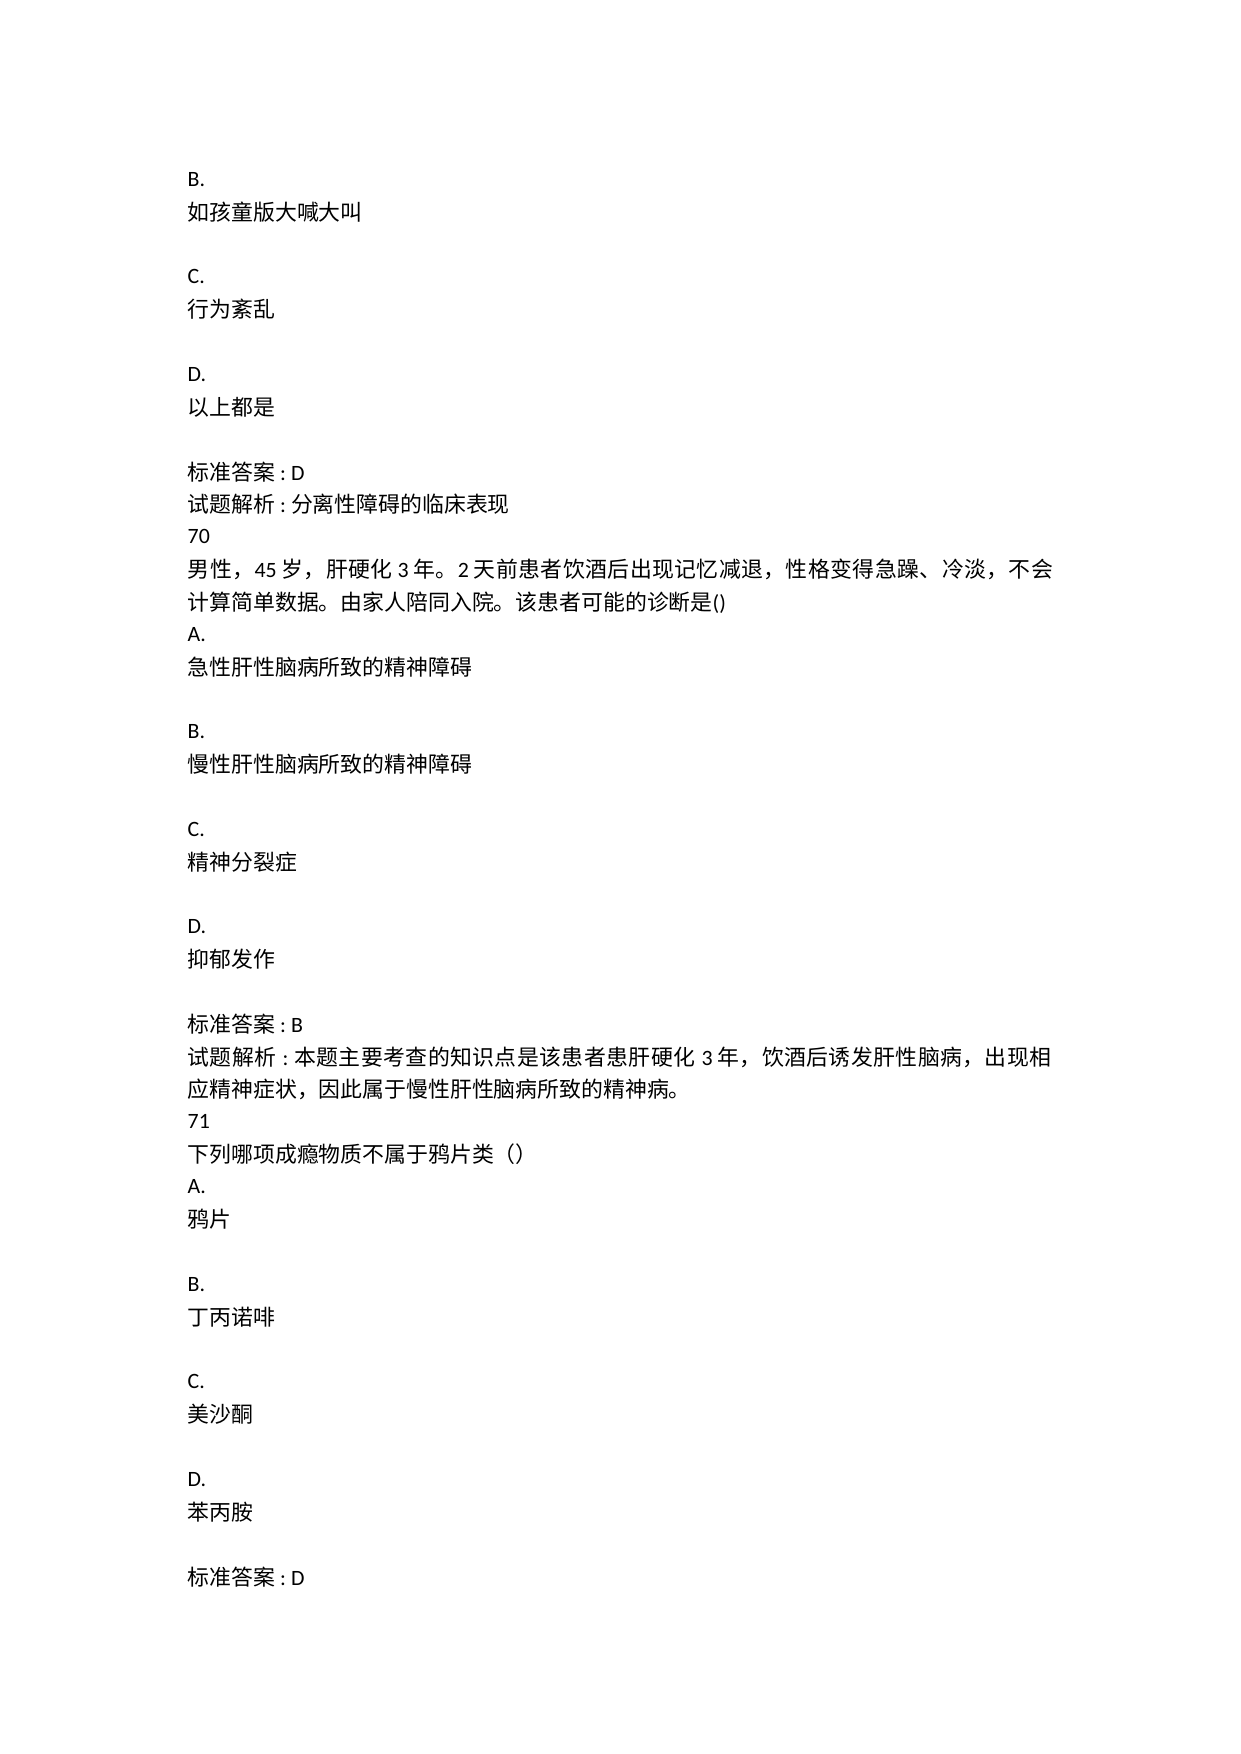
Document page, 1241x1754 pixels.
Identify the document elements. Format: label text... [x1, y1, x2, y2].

text 如孩童版大喊大叫 [187, 194, 1053, 227]
text 苯丙胺 [187, 1494, 1053, 1527]
text C. [187, 812, 1053, 844]
text B. [187, 714, 1053, 747]
text 下列哪项成瘾物质不属于鸦片类（） [187, 1137, 1053, 1169]
text B. [187, 1267, 1053, 1299]
text 美沙酮 [187, 1397, 1053, 1429]
text 急性肝性脑病所致的精神障碍 [187, 649, 1053, 682]
text B. [187, 162, 1053, 194]
text 抑郁发作 [187, 942, 1053, 974]
text D. [187, 357, 1053, 389]
text 试题解析 : 本题主要考查的知识点是该患者患肝硬化3年，饮酒后诱发肝性脑病，出现相应精神症状，因此属于慢性肝性脑病所致的精神病。 [187, 1039, 1053, 1104]
text A. [187, 617, 1053, 649]
text 标准答案 : D [187, 1559, 1053, 1592]
text 70 [187, 519, 1053, 552]
text 精神分裂症 [187, 844, 1053, 877]
text 慢性肝性脑病所致的精神障碍 [187, 747, 1053, 779]
text 鸦片 [187, 1202, 1053, 1234]
text D. [187, 1462, 1053, 1494]
text D. [187, 909, 1053, 942]
text 以上都是 [187, 389, 1053, 422]
text 男性，45岁，肝硬化3年。2天前患者饮酒后出现记忆减退，性格变得急躁、冷淡，不会计算简单数据。由家人陪同入院。该患者可能的诊断是() [187, 552, 1053, 617]
text C. [187, 259, 1053, 292]
text 试题解析 : 分离性障碍的临床表现 [187, 487, 1053, 519]
text 71 [187, 1104, 1053, 1137]
text A. [187, 1169, 1053, 1202]
text 标准答案 : B [187, 1007, 1053, 1039]
text C. [187, 1364, 1053, 1397]
text 丁丙诺啡 [187, 1299, 1053, 1332]
text 行为紊乱 [187, 292, 1053, 324]
text 标准答案 : D [187, 454, 1053, 487]
